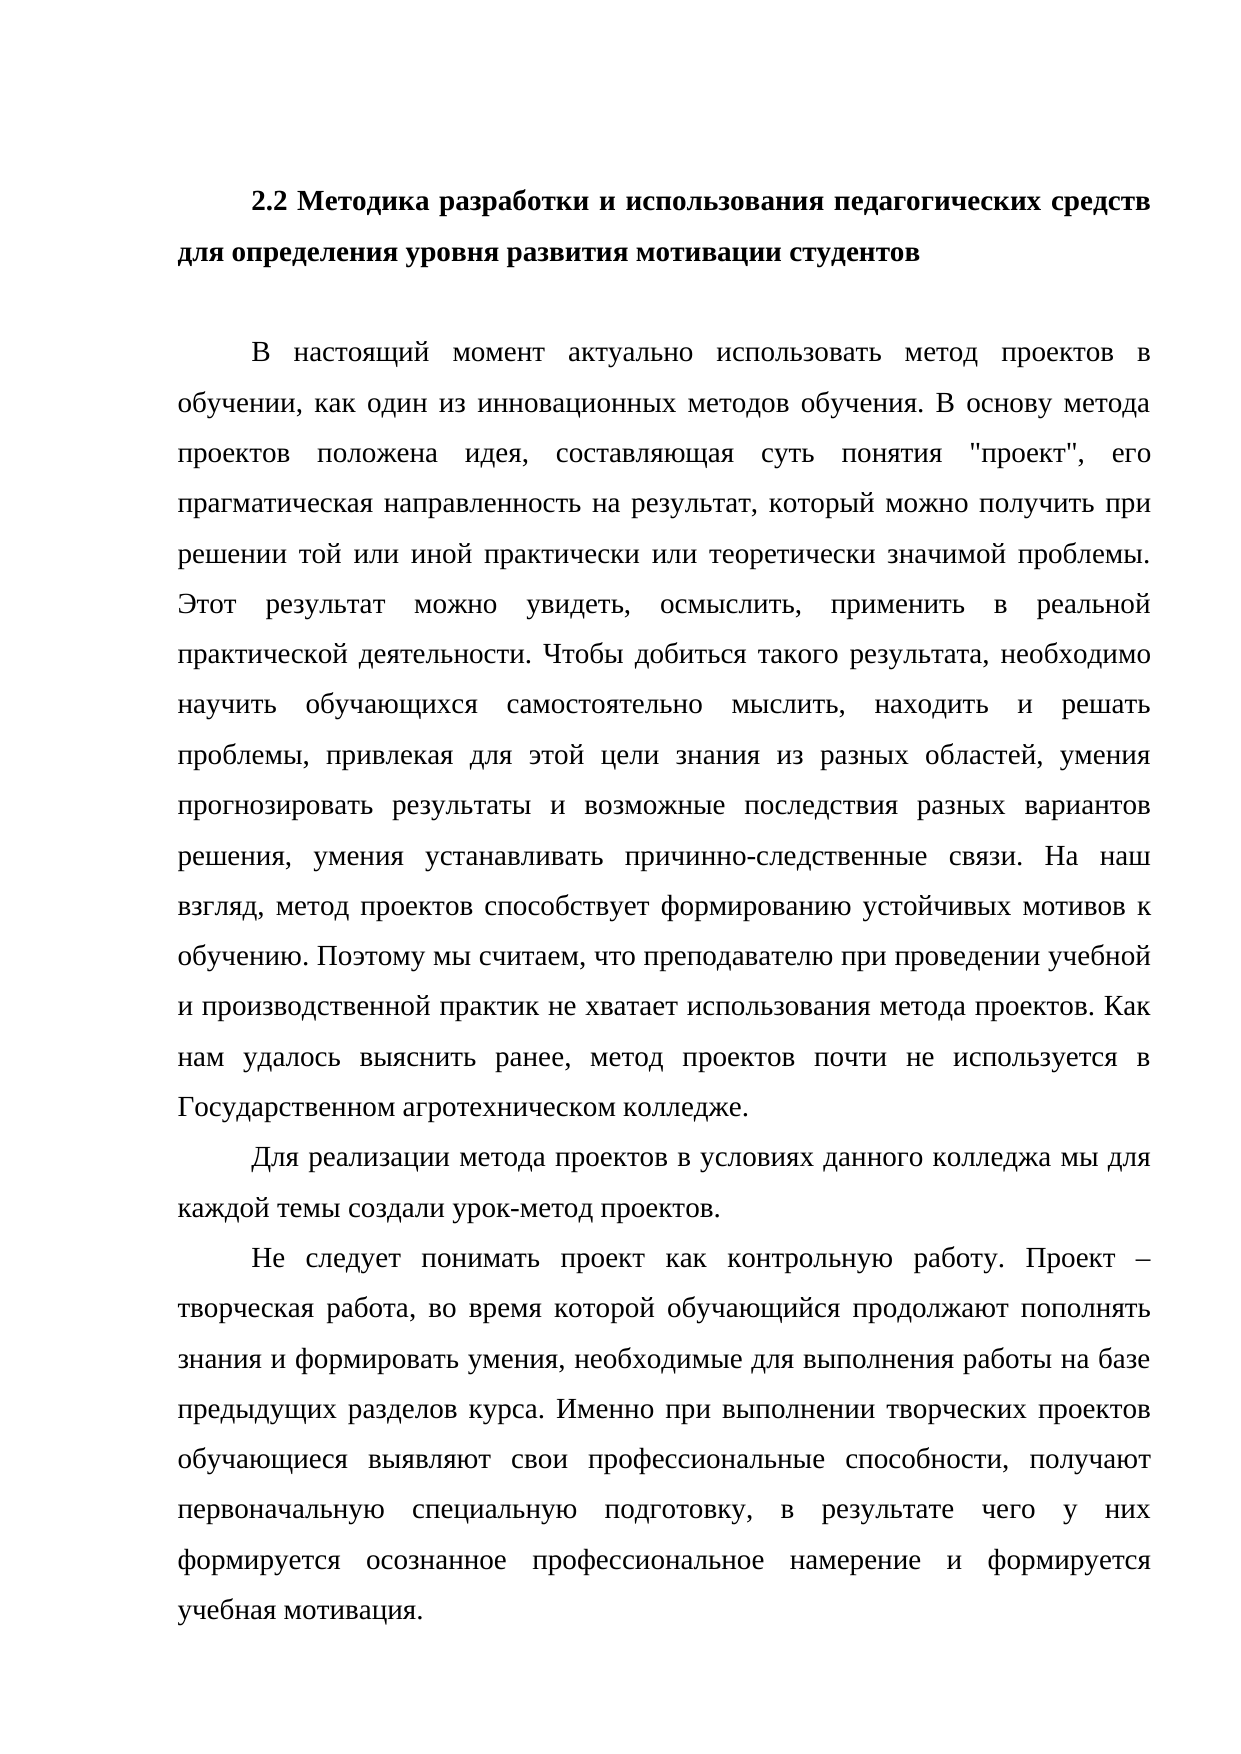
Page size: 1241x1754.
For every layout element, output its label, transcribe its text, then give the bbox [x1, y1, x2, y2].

text 2.2 Методика разработки и использования педагогических средств для определения уровня развития мотивации студентов [177, 183, 1152, 267]
text Не следует понимать проект как контрольную работу. Проект – творческая работа, во время которой обучающийся продолжают пополнять знания и формировать умения, необходимые для выполнения работы на базе предыдущих разделов курса. Именно при выполнении творческих проектов обучающиеся выявляют свои профессиональные способности, получают первоначальную специальную подготовку, в результате чего у них формируется осознанное профессиональное намерение и формируется учебная мотивация. [177, 1240, 1152, 1626]
text В настоящий момент актуально использовать метод проектов в обучении, как один из инновационных методов обучения. В основу метода проектов положена идея, составляющая суть понятия "проект", его прагматическая направленность на результат, который можно получить при решении той или иной практически или теоретически значимой проблемы. Этот результат можно увидеть, осмыслить, применить в реальной практической деятельности. Чтобы добиться такого результата, необходимо научить обучающихся самостоятельно мыслить, находить и решать проблемы, привлекая для этой цели знания из разных областей, умения прогнозировать результаты и возможные последствия разных вариантов решения, умения устанавливать причинно-следственные связи. На наш взгляд, метод проектов способствует формированию устойчивых мотивов к обучению. Поэтому мы считаем, что преподавателю при проведении учебной и производственной практик не хватает использования метода проектов. Как нам удалось выяснить ранее, метод проектов почти не используется в Государственном агротехническом колледже. [177, 334, 1152, 1123]
text Для реализации метода проектов в условиях данного колледжа мы для каждой темы создали урок-метод проектов. [177, 1139, 1152, 1223]
